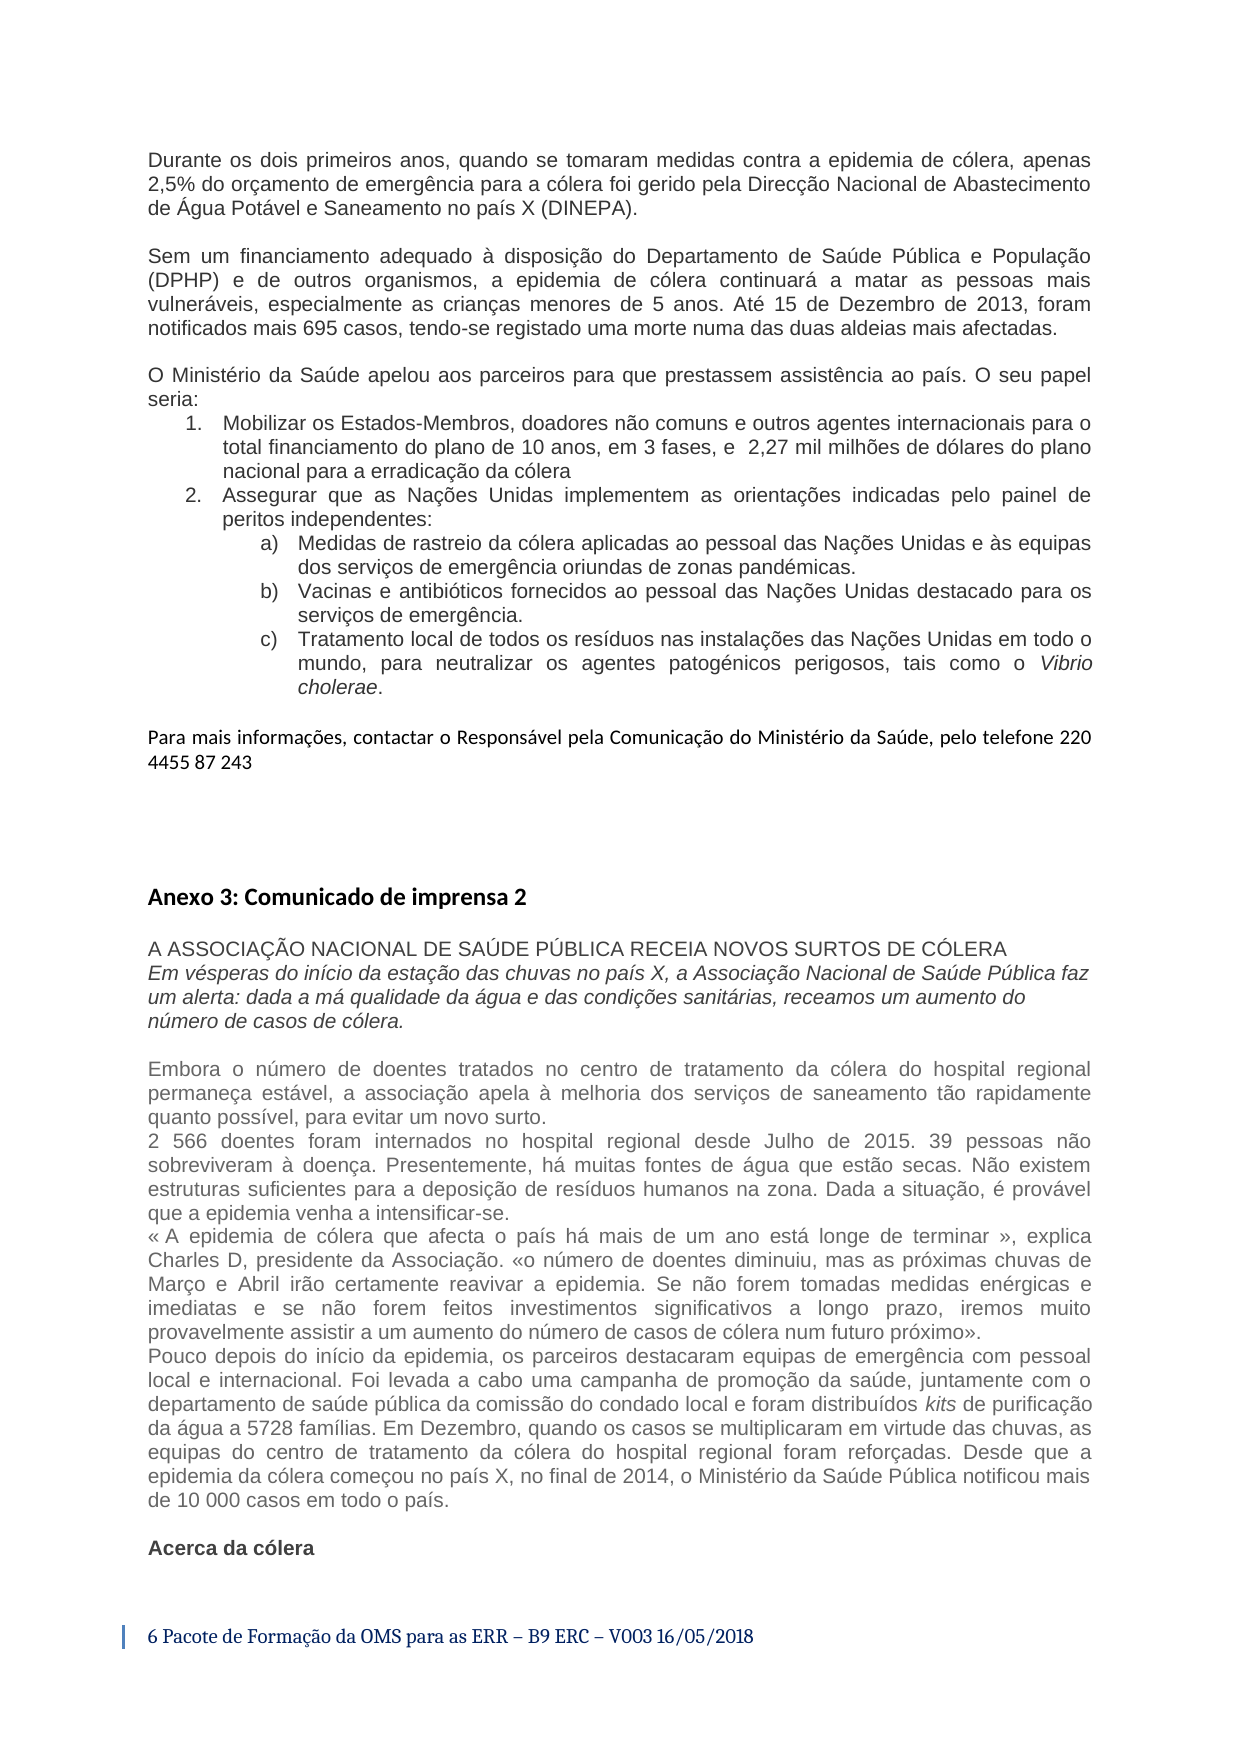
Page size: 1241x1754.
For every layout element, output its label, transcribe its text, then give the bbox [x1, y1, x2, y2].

text Pouco depois do início da epidemia, os parceiros destacaram equipas de emergência com pessoal local e internacional. Foi levada a cabo uma campanha de promoção da saúde, juntamente com o departamento de saúde pública da comissão do condado local e foram distribuídos kits de purificação da água a 5728 famílias. Em Dezembro, quando os casos se multiplicaram em virtude das chuvas, as equipas do centro de tratamento da cólera do hospital regional foram reforçadas. Desde que a epidemia da cólera começou no país X, no final de 2014, o Ministério da Saúde Pública notificou mais de 10 000 casos em todo o país. [148, 1344, 1093, 1512]
text Durante os dois primeiros anos, quando se tomaram medidas contra a epidemia de cólera, apenas 2,5% do orçamento de emergência para a cólera foi gerido pela Direcção Nacional de Abastecimento de Água Potável e Saneamento no país X (DINEPA). [148, 148, 1093, 219]
text 2 566 doentes foram internados no hospital regional desde Julho de 2015. 39 pessoas não sobreviveram à doença. Presentemente, há muitas fontes de água que estão secas. Não existem estruturas suficientes para a deposição de resíduos humanos na zona. Dada a situação, é provável que a epidemia venha a intensificar-se. [148, 1128, 1093, 1224]
list Medidas de rastreio da cólera aplicadas ao pessoal das Nações Unidas e às equipas dos serviços de emergência oriundas de zonas pandémicas. [260, 531, 1093, 579]
text Em vésperas do início da estação das chuvas no país X, a Associação Nacional de Saúde Pública faz um alerta: dada a má qualidade da água e das condições sanitárias, receamos um aumento do número de casos de cólera. [404, 961, 1093, 1033]
list Vacinas e antibióticos fornecidos ao pessoal das Nações Unidas destacado para os serviços de emergência. [260, 579, 1093, 627]
text Embora o número de doentes tratados no centro de tratamento da cólera do hospital regional permaneça estável, a associação apela à melhoria dos serviços de saneamento tão rapidamente quanto possível, para evitar um novo surto. [148, 1057, 1093, 1128]
list Tratamento local de todos os resíduos nas instalações das Nações Unidas em todo o mundo, para neutralizar os agentes patogénicos perigosos, tais como o Vibrio cholerae. [260, 627, 1093, 699]
text A ASSOCIAÇÃO NACIONAL DE SAÚDE PÚBLICA RECEIA NOVOS SURTOS DE CÓLERA [148, 937, 1093, 961]
text Para mais informações, contactar o Responsável pela Comunicação do Ministério da Saúde, pelo telefone 220 4455 87 243 [148, 724, 1093, 775]
list Assegurar que as Nações Unidas implementem as orientações indicadas pelo painel de peritos independentes: [185, 483, 1093, 531]
text « A epidemia de cólera que afecta o país há mais de um ano está longe de terminar », explica Charles D, presidente da Associação. «o número de doentes diminuiu, mas as próximas chuvas de Março e Abril irão certamente reavivar a epidemia. Se não forem tomadas medidas enérgicas e imediatas e se não forem feitos investimentos significativos a longo prazo, iremos muito provavelmente assistir a um aumento do número de casos de cólera num futuro próximo». [148, 1224, 1093, 1344]
text Acerca da cólera [148, 1536, 1093, 1560]
list Mobilizar os Estados-Membros, doadores não comuns e outros agentes internacionais para o total financiamento do plano de 10 anos, em 3 fases, e 2,27 mil milhões de dólares do plano nacional para a erradicação da cólera [185, 411, 1093, 483]
text O Ministério da Saúde apelou aos parceiros para que prestassem assistência ao país. O seu papel seria: [148, 363, 1093, 411]
text Anexo 3: Comunicado de imprensa 2 [148, 881, 1093, 911]
text Sem um financiamento adequado à disposição do Departamento de Saúde Pública e População (DPHP) e de outros organismos, a epidemia de cólera continuará a matar as pessoas mais vulneráveis, especialmente as crianças menores de 5 anos. Até 15 de Dezembro de 2013, foram notificados mais 695 casos, tendo-se registado uma morte numa das duas aldeias mais afectadas. [148, 243, 1093, 339]
